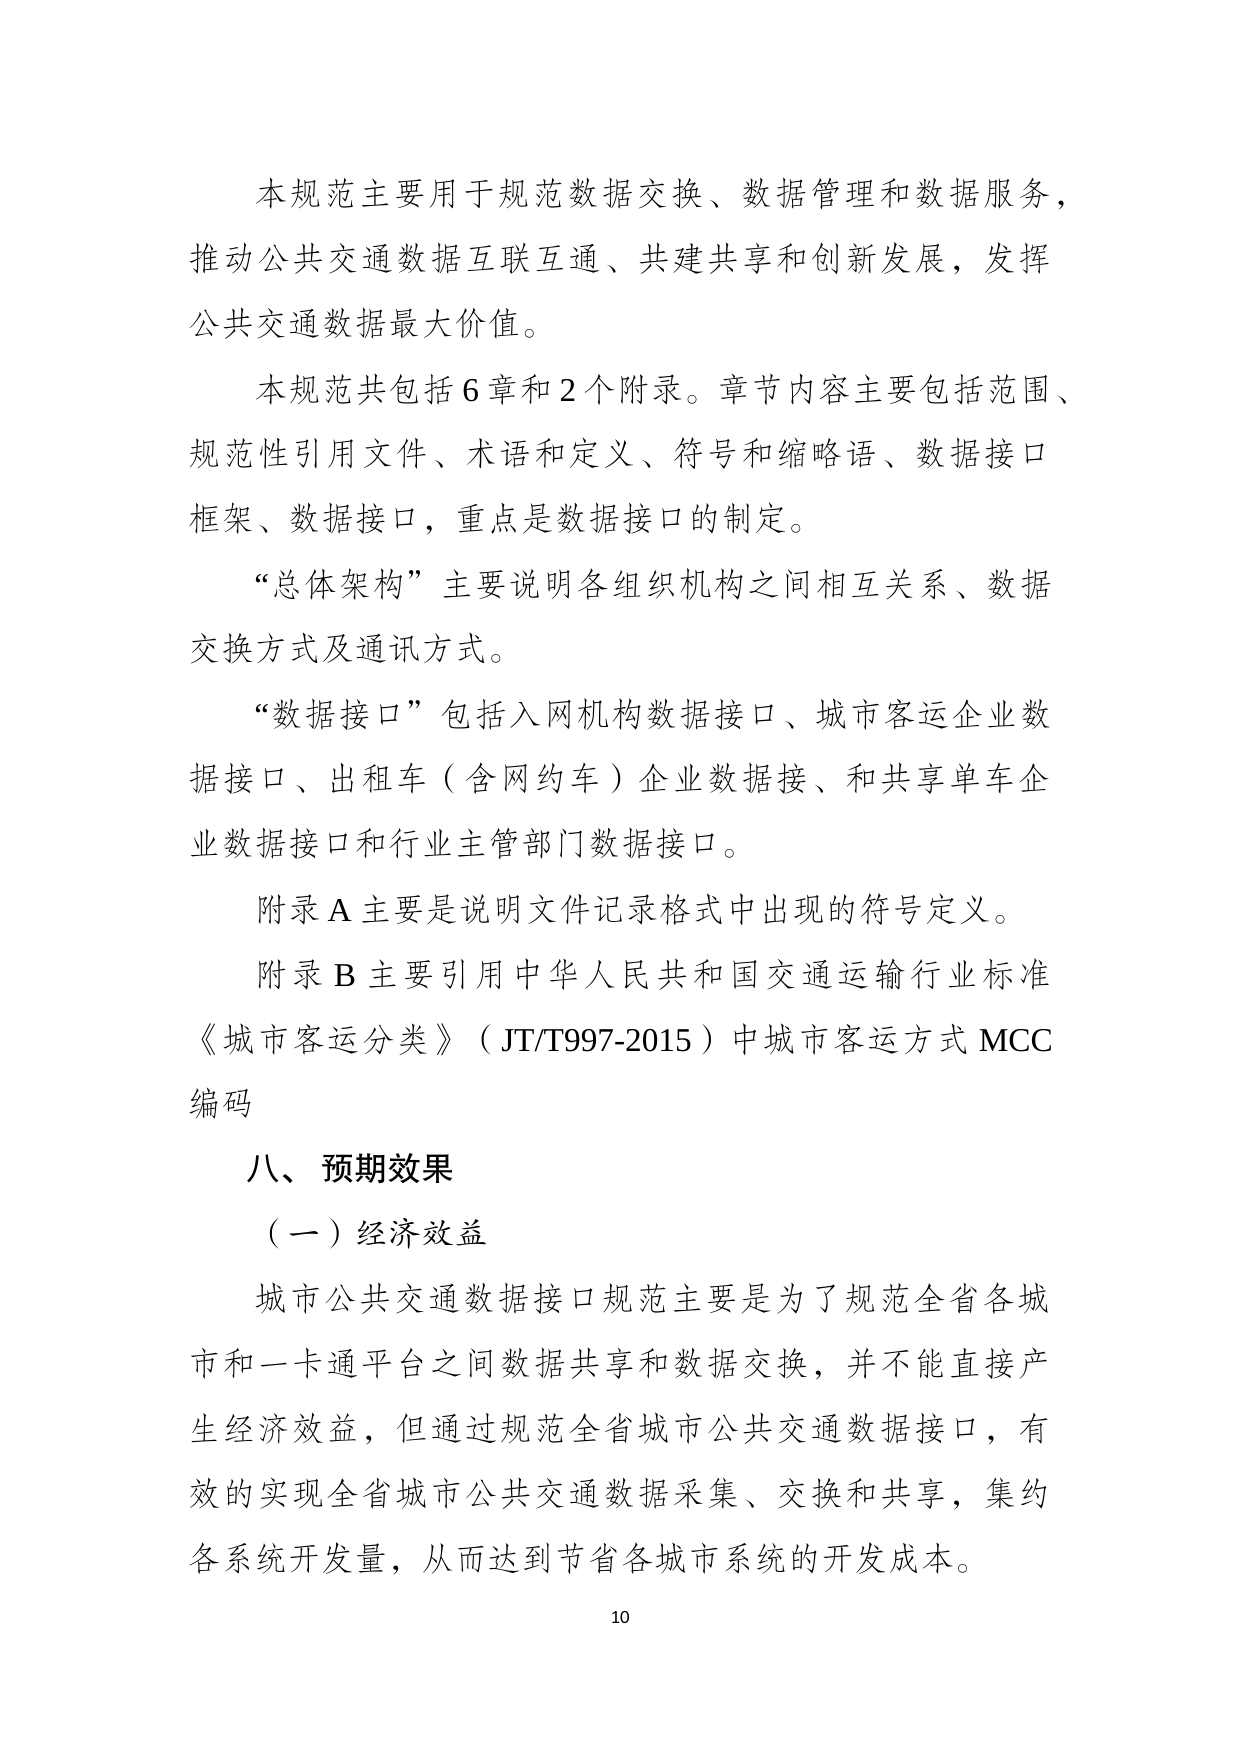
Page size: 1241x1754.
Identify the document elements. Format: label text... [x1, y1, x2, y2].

text 城市公共交通数据接口规范主要是为了规范全省各城市和一卡通平台之间数据共享和数据交换，并不能直接产生经济效益，但通过规范全省城市公共交通数据接口，有效的实现全省城市公共交通数据采集、交换和共享，集约各系统开发量，从而达到节省各城市系统的开发成本。 [187, 1267, 1053, 1592]
text 附录A主要是说明文件记录格式中出现的符号定义。 [187, 877, 1053, 942]
text “数据接口”包括入网机构数据接口、城市客运企业数据接口、出租车（含网约车）企业数据接、和共享单车企业数据接口和行业主管部门数据接口。 [187, 682, 1053, 877]
text “总体架构”主要说明各组织机构之间相互关系、数据交换方式及通讯方式。 [187, 552, 1053, 682]
list 预期效果 [246, 1137, 1053, 1202]
text 本规范主要用于规范数据交换、数据管理和数据服务，推动公共交通数据互联互通、共建共享和创新发展，发挥公共交通数据最大价值。 [187, 162, 1053, 357]
text 附录B主要引用中华人民共和国交通运输行业标准《城市客运分类》（JT/T997-2015）中城市客运方式MCC编码 [187, 942, 1053, 1137]
text 本规范共包括6章和2个附录。章节内容主要包括范围、规范性引用文件、术语和定义、符号和缩略语、数据接口框架、数据接口，重点是数据接口的制定。 [187, 357, 1053, 552]
text （一）经济效益 [187, 1202, 1053, 1267]
